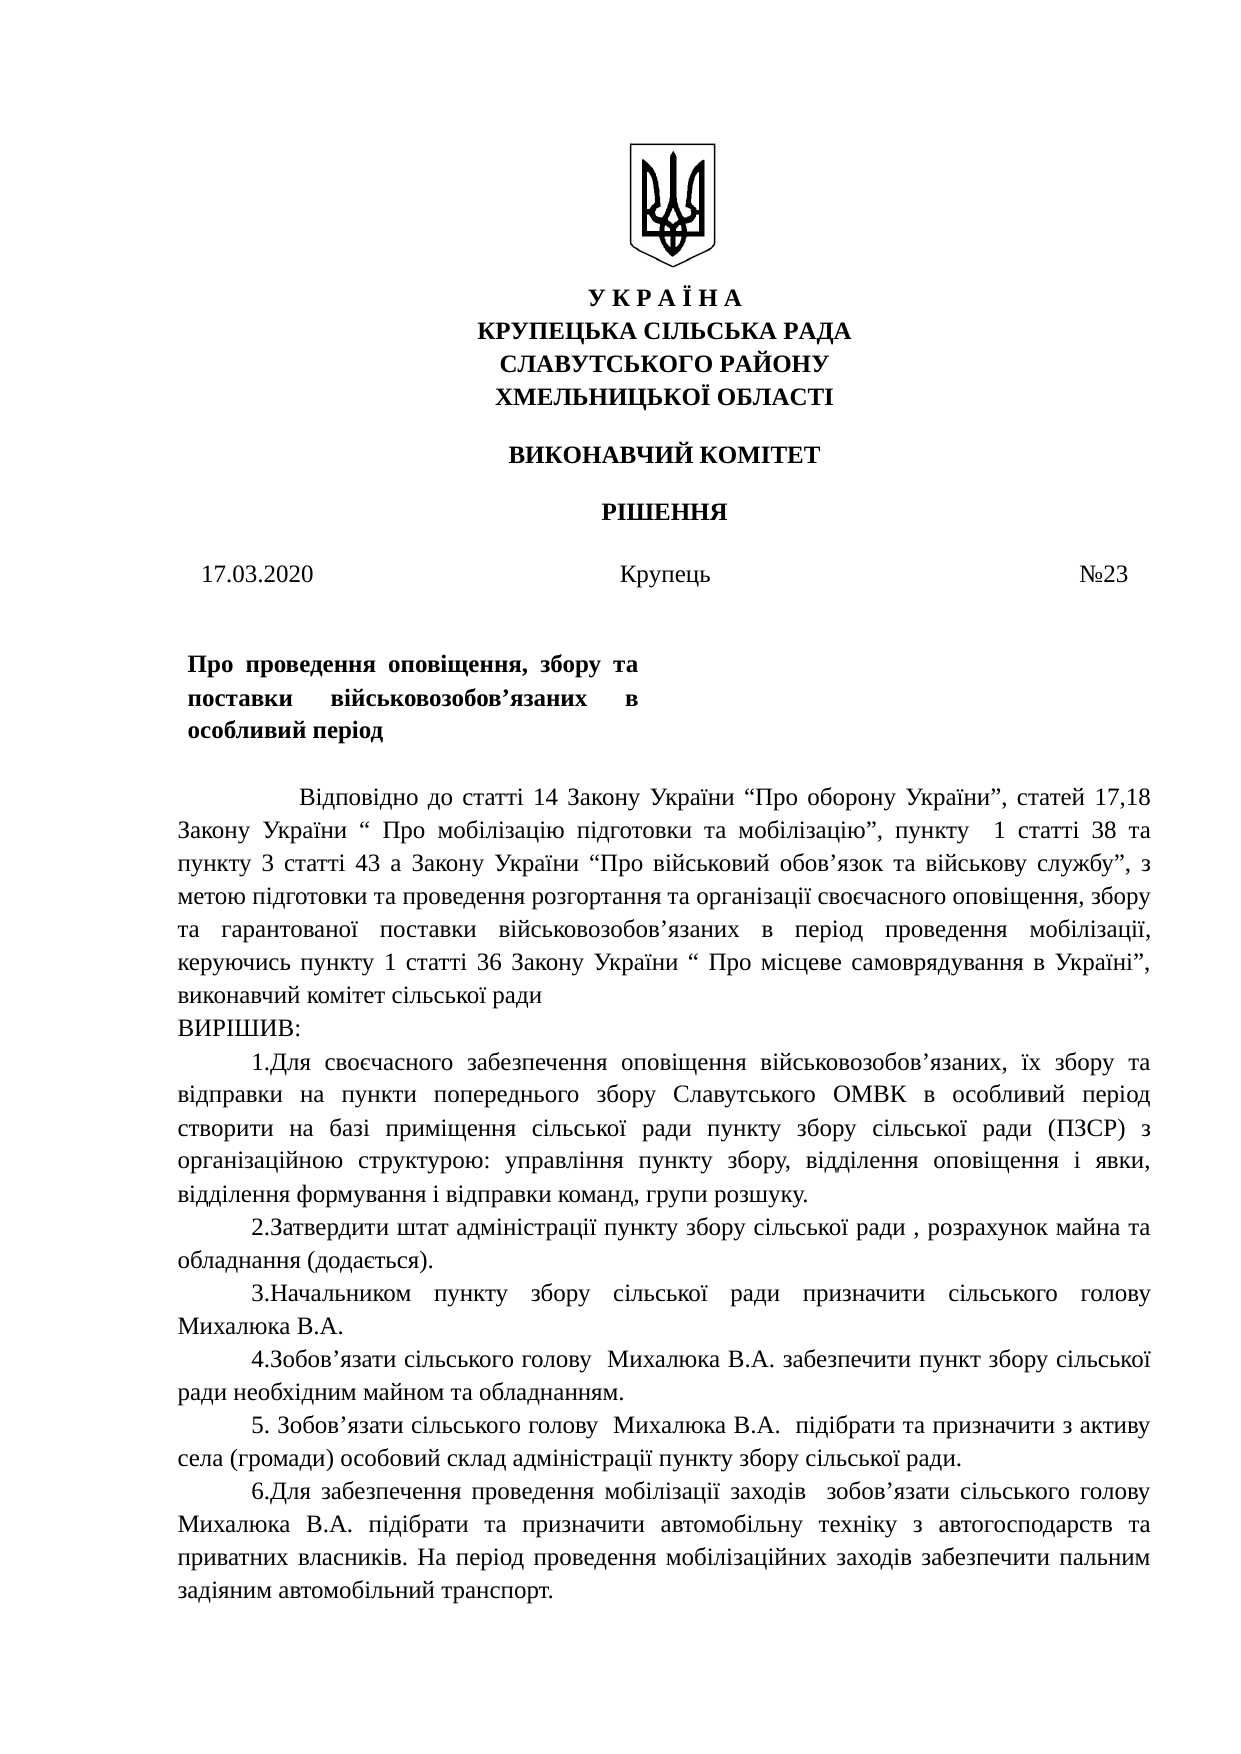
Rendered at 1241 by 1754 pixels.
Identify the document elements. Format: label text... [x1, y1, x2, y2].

text ВИРІШИВ: [177, 1013, 1152, 1042]
text Відповідно до статті 14 Закону України “Про оборону України”, статей 17,18 Закону України “ Про мобілізацію підготовки та мобілізацію”, пункту 1 статті 38 та пункту 3 статті 43 а Закону України “Про військовий обов’язок та військову службу”, з метою підготовки та проведення розгортання та організації своєчасного оповіщення, збору та гарантованої поставки військовозобов’язаних в період проведення мобілізації, керуючись пункту 1 статті 36 Закону України “ Про місцеве самоврядування в Україні”, виконавчий комітет сільської ради [177, 782, 1152, 1009]
text РІШЕННЯ [177, 497, 1152, 526]
text 2.Затвердити штат адміністрації пункту збору сільської ради , розрахунок майна та обладнання (додається). [177, 1212, 1152, 1273]
text 4.Зобов’язати сільського голову Михалюка В.А. забезпечити пункт збору сільської ради необхідним майном та обладнанням. [177, 1344, 1152, 1406]
text ВИКОНАВЧИЙ КОМІТЕТ [177, 440, 1152, 468]
text СЛАВУТСЬКОГО РАЙОНУ [177, 349, 1152, 378]
picture [628, 141, 719, 269]
text 6.Для забезпечення проведення мобілізації заходів зобов’язати сільського голову Михалюка В.А. підібрати та призначити автомобільну техніку з автогосподарств та приватних власників. На період проведення мобілізаційних заходів забезпечити пальним задіяним автомобільний транспорт. [177, 1476, 1152, 1604]
text 17.03.2020 Крупець №23 [177, 559, 1152, 588]
text У К Р А Ї Н А [177, 283, 1152, 312]
text 5. Зобов’язати сільського голову Михалюка В.А. підібрати та призначити з активу села (громади) особовий склад адміністрації пункту збору сільської ради. [177, 1410, 1152, 1472]
text 3.Начальником пункту збору сільської ради призначити сільського голову Михалюка В.А. [177, 1278, 1152, 1339]
table_header Про проведення оповіщення, збору та поставки військовозобов’язаних в особливий період [176, 650, 650, 749]
text 1.Для своєчасного забезпечення оповіщення військовозобов’язаних, їх збору та відправки на пункти попереднього збору Славутського ОМВК в особливий період створити на базі приміщення сільської ради пункту збору сільської ради (ПЗСР) з організаційною структурою: управління пункту збору, відділення оповіщення і явки, відділення формування і відправки команд, групи розшуку. [177, 1047, 1152, 1207]
text ХМЕЛЬНИЦЬКОЇ ОБЛАСТІ [177, 382, 1152, 411]
text КРУПЕЦЬКА СІЛЬСЬКА РАДА [177, 316, 1152, 345]
